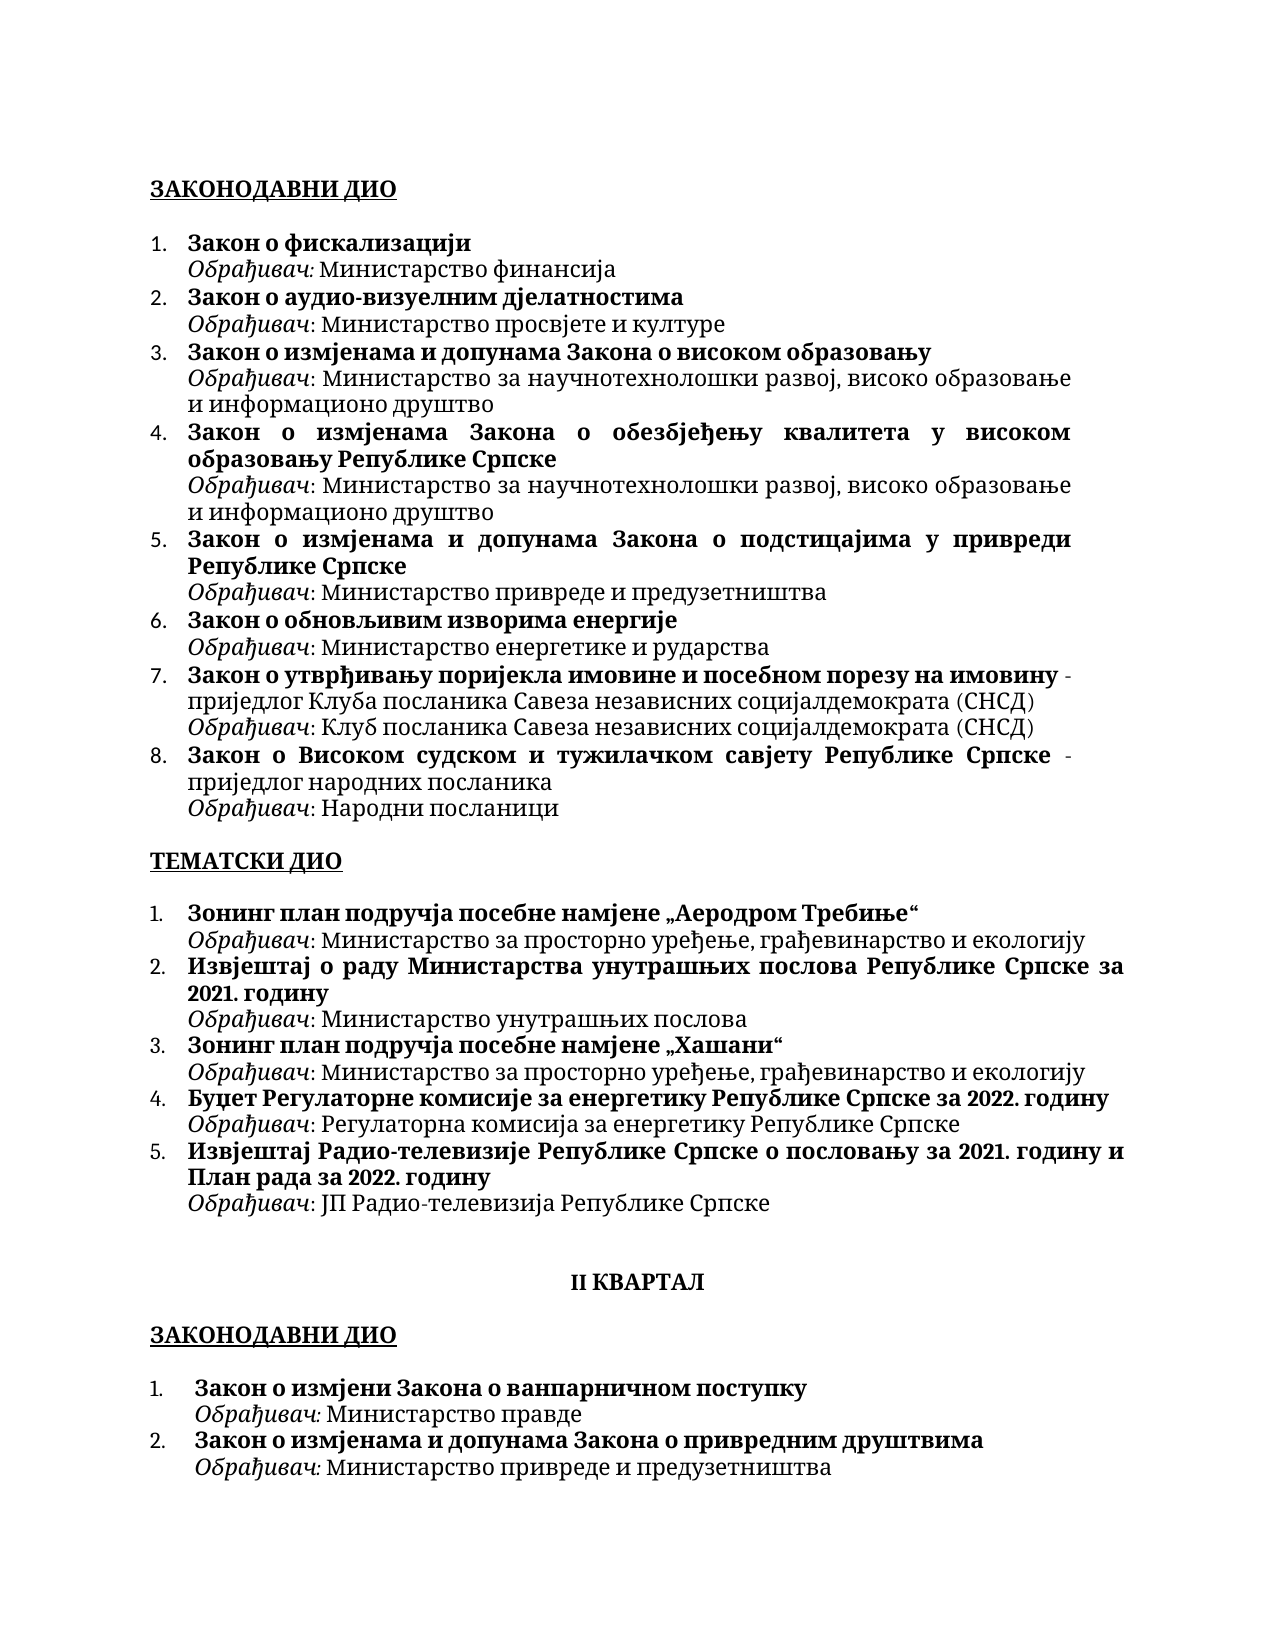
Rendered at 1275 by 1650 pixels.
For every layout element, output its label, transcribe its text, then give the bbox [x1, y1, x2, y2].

list Зонинг план подручја посебне намјене „Аеродром Требиње“ [150, 901, 1125, 928]
list Закон о измјенама Закона о обезбјеђењу квалитета у високом образовању Републике Српске [150, 418, 1072, 473]
list Закон о фискализацији [150, 229, 1072, 257]
text Обрађивач: Mинистарство за просторно уређење, грађевинарство и екологију [187, 1059, 1125, 1086]
text Обрађивач: Mинистарство за научнотехнолошки развој, високо образовање и информационо друштво [187, 473, 1072, 526]
text Обрађивач: Регулаторна комисија за енергетику Републике Српске [187, 1112, 1125, 1138]
list Закон о утврђивању поријекла имовине и посебном порезу на имовину -приједлог Клуба посланика Савеза независних социјалдемократа (СНСД) [150, 661, 1072, 715]
text ТЕМАТСКИ ДИО [150, 848, 1125, 875]
text Обрађивач: Mинистарство за научнотехнолошки развој, високо образовање и информационо друштво [187, 366, 1072, 418]
text Обрађивач: Mинистарство финансија [187, 257, 1072, 283]
list Извјештај Радио-телевизије Републике Српске о пословању за 2021. годину и План рада за 2022. годину [150, 1138, 1125, 1191]
list Обрађивач: Министарство правде [194, 1402, 1125, 1428]
text Обрађивач: Mинистарство енергетике и рударства [187, 634, 1072, 661]
list Закон о обновљивим изворима енергије [150, 606, 1072, 634]
text Обрађивач: ЈП Радио-телевизија Републике Српске [187, 1191, 1125, 1217]
list Извјештај о раду Министарства унутрашњих послова Републике Српске за 2021. годину [150, 954, 1125, 1007]
list Закон о измјенама и допунама Закона о подстицајима у привреди Републике Српске [150, 526, 1072, 580]
list Закон о измјенама и допунама Закона о привредним друштвима [150, 1428, 1125, 1455]
text Обрађивач: Mинистарство за просторно уређење, грађевинарство и екологију [187, 928, 1125, 954]
text II КВАРТАЛ [150, 1270, 1125, 1297]
text Обрађивач: Mинистарство просвјете и културе [187, 311, 1072, 338]
list Закон о аудио-визуелним дјелатностима [150, 283, 1072, 311]
list Закон о измјени Закона о ванпарничном поступку [150, 1376, 1125, 1402]
text Обрађивач: Министарство унутрашњих послова [187, 1007, 1125, 1033]
text ЗАКОНОДАВНИ ДИО [150, 1323, 1125, 1349]
list Буџет Регулаторне комисије за енергетику Републике Српске за 2022. годину [150, 1086, 1125, 1112]
text Обрађивач: Клуб посланика Савеза независних социјалдемократа (СНСД) [187, 715, 1072, 741]
text Обрађивач: Mинистарство привреде и предузетништва [187, 580, 1072, 606]
list Зонинг план подручја посебне намјене „Хашани“ [150, 1033, 1125, 1059]
text ЗАКОНОДАВНИ ДИО [150, 176, 1125, 203]
list Закон о измјенама и допунама Закона о високом образовању [150, 338, 1072, 366]
text Обрађивач: Народни посланици [187, 796, 1072, 822]
list Закон о Високом судском и тужилачком савјету Републике Српске - приједлог народних посланика [150, 741, 1072, 796]
list Обрађивач: Mинистарство привреде и предузетништва [194, 1455, 1125, 1481]
